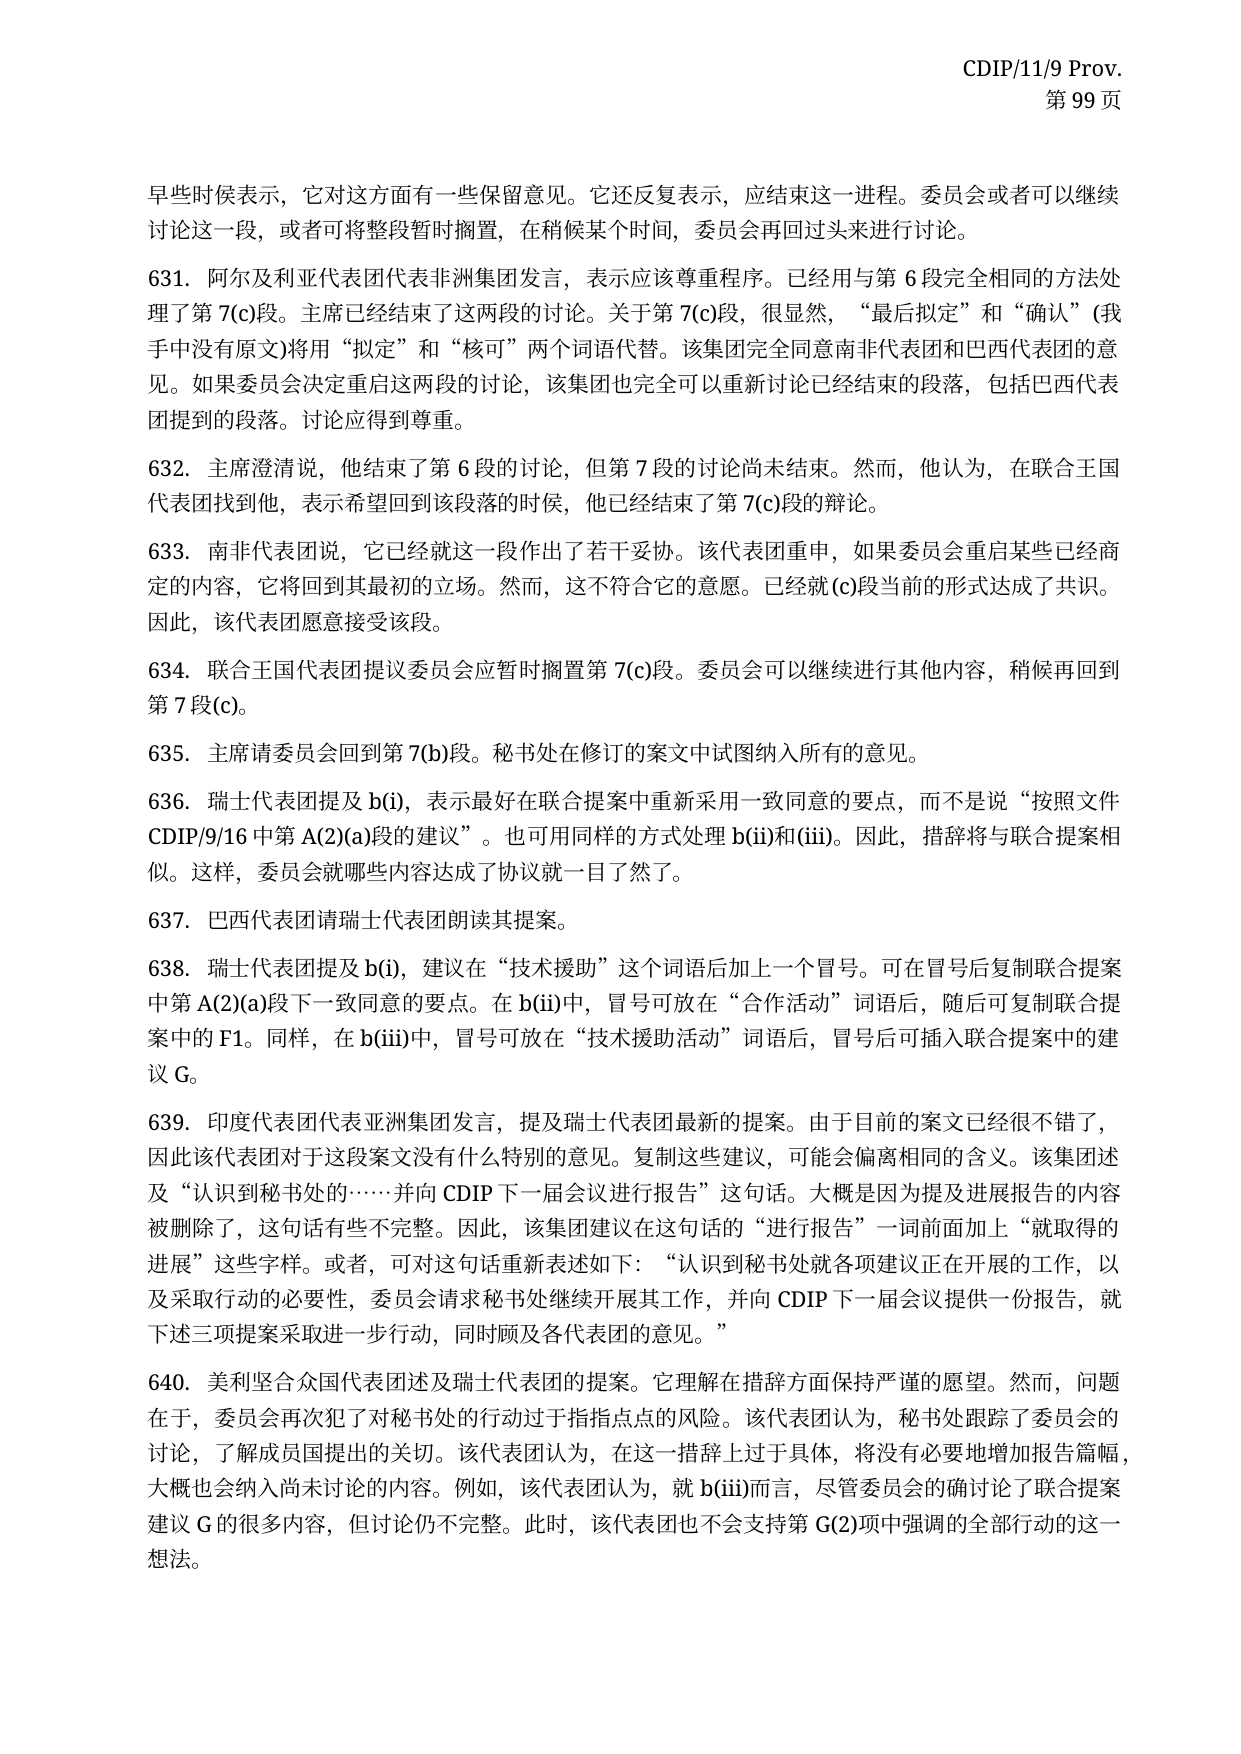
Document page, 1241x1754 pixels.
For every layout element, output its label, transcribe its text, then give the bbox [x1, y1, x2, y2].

list 印度代表团代表亚洲集团发言，提及瑞士代表团最新的提案。由于目前的案文已经很不错了，因此该代表团对于这段案文没有什么特别的意见。复制这些建议，可能会偏离相同的含义。该集团述及“认识到秘书处的……并向CDIP下一届会议进行报告”这句话。大概是因为提及进展报告的内容被删除了，这句话有些不完整。因此，该集团建议在这句话的“进行报告”一词前面加上“就取得的进展”这些字样。或者，可对这句话重新表述如下：“认识到秘书处就各项建议正在开展的工作，以及采取行动的必要性，委员会请求秘书处继续开展其工作，并向CDIP下一届会议提供一份报告，就下述三项提案采取进一步行动，同时顾及各代表团的意见。” [148, 1101, 1122, 1349]
list 主席澄清说，他结束了第6段的讨论，但第7段的讨论尚未结束。然而，他认为，在联合王国代表团找到他，表示希望回到该段落的时侯，他已经结束了第7(c)段的辩论。 [148, 447, 1122, 518]
list 美利坚合众国代表团述及瑞士代表团的提案。它理解在措辞方面保持严谨的愿望。然而，问题在于，委员会再次犯了对秘书处的行动过于指指点点的风险。该代表团认为，秘书处跟踪了委员会的讨论，了解成员国提出的关切。该代表团认为，在这一措辞上过于具体，将没有必要地增加报告篇幅，大概也会纳入尚未讨论的内容。例如，该代表团认为，就b(iii)而言，尽管委员会的确讨论了联合提案建议G的很多内容，但讨论仍不完整。此时，该代表团也不会支持第G(2)项中强调的全部行动的这一想法。 [148, 1362, 1122, 1574]
list 南非代表团说，它已经就这一段作出了若干妥协。该代表团重申，如果委员会重启某些已经商定的内容，它将回到其最初的立场。然而，这不符合它的意愿。已经就(c)段当前的形式达成了共识。因此，该代表团愿意接受该段。 [148, 530, 1122, 637]
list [148, 174, 1122, 245]
list 主席请委员会回到第7(b)段。秘书处在修订的案文中试图纳入所有的意见。 [148, 732, 1122, 768]
list 瑞士代表团提及b(i)，建议在“技术援助”这个词语后加上一个冒号。可在冒号后复制联合提案中第A(2)(a)段下一致同意的要点。在b(ii)中，冒号可放在“合作活动”词语后，随后可复制联合提案中的F1。同样，在b(iii)中，冒号可放在“技术援助活动”词语后，冒号后可插入联合提案中的建议G。 [148, 947, 1122, 1089]
list 巴西代表团请瑞士代表团朗读其提案。 [148, 899, 1122, 934]
list 瑞士代表团提及b(i)，表示最好在联合提案中重新采用一致同意的要点，而不是说“按照文件CDIP/9/16中第A(2)(a)段的建议”。也可用同样的方式处理b(ii)和(iii)。因此，措辞将与联合提案相似。这样，委员会就哪些内容达成了协议就一目了然了。 [148, 780, 1122, 887]
list 联合王国代表团提议委员会应暂时搁置第7(c)段。委员会可以继续进行其他内容，稍候再回到第7段(c)。 [148, 649, 1122, 720]
list 阿尔及利亚代表团代表非洲集团发言，表示应该尊重程序。已经用与第6段完全相同的方法处理了第7(c)段。主席已经结束了这两段的讨论。关于第7(c)段，很显然，“最后拟定”和“确认”(我手中没有原文)将用“拟定”和“核可”两个词语代替。该集团完全同意南非代表团和巴西代表团的意见。如果委员会决定重启这两段的讨论，该集团也完全可以重新讨论已经结束的段落，包括巴西代表团提到的段落。讨论应得到尊重。 [148, 257, 1122, 434]
